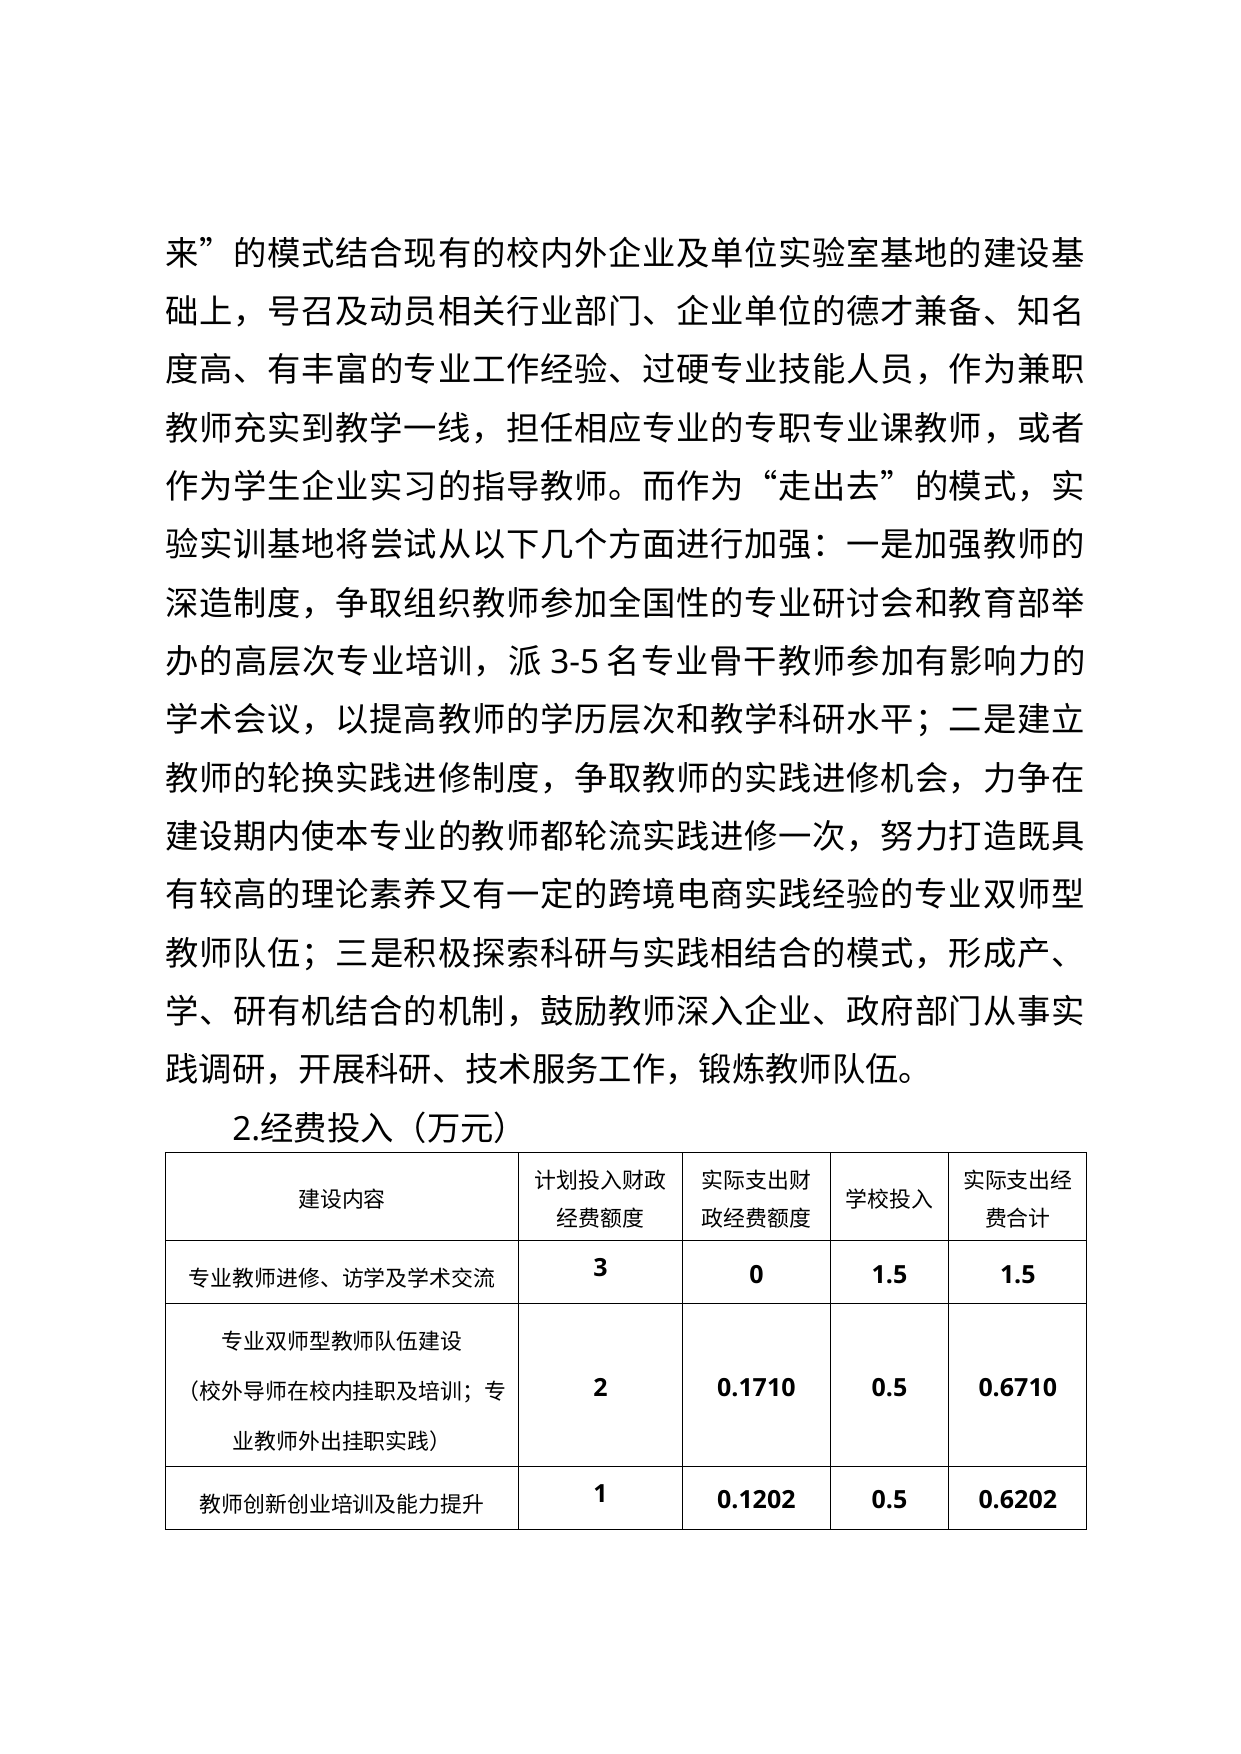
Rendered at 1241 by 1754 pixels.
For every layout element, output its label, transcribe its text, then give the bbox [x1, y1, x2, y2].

table_cell 1.5 [949, 1241, 1086, 1303]
table_cell 0.1202 [683, 1467, 830, 1528]
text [165, 218, 1087, 1093]
table_cell 0 [683, 1241, 830, 1303]
table_cell 0.6710 [949, 1304, 1086, 1466]
table_cell 专业双师型教师队伍建设 （校外导师在校内挂职及培训；专业教师外出挂职实践） [166, 1304, 518, 1466]
table_cell 0.1710 [683, 1304, 830, 1466]
table_cell 1 [519, 1467, 682, 1528]
table_cell 0.6202 [949, 1467, 1086, 1528]
table_cell 2 [519, 1304, 682, 1466]
table_header 实际支出财政经费额度 [683, 1153, 830, 1240]
table_header 学校投入 [831, 1153, 948, 1240]
text 2.经费投入（万元） [165, 1093, 1087, 1152]
table_header 实际支出经费合计 [949, 1153, 1086, 1240]
table_cell 0.5 [831, 1467, 948, 1528]
table_cell 教师创新创业培训及能力提升 [166, 1467, 518, 1528]
table_cell 0.5 [831, 1304, 948, 1466]
table_header 计划投入财政经费额度 [519, 1153, 682, 1240]
table_header 建设内容 [166, 1153, 518, 1240]
table_cell 1.5 [831, 1241, 948, 1303]
table_cell 专业教师进修、访学及学术交流 [166, 1241, 518, 1303]
table_cell 3 [519, 1241, 682, 1303]
